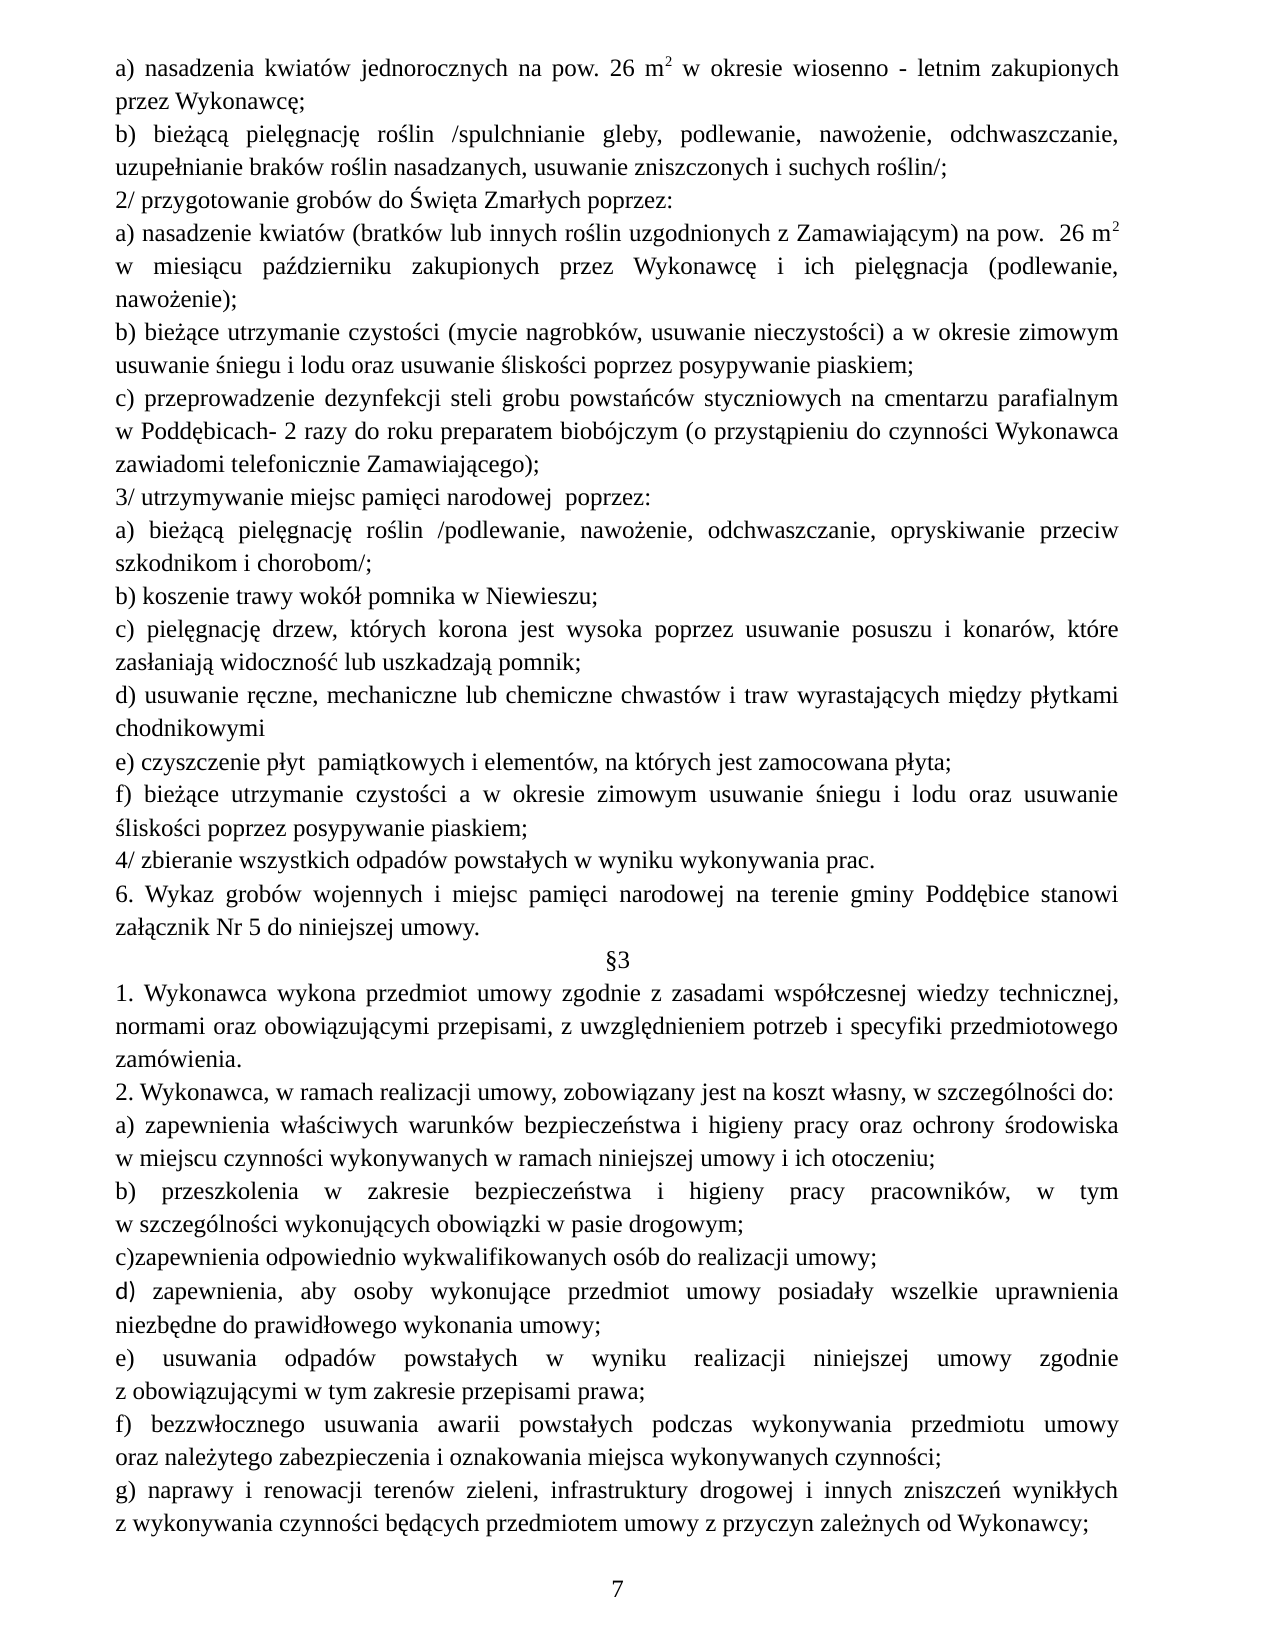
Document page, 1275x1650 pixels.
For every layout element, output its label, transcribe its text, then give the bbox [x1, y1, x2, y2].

text g) naprawy i renowacji terenów zieleni, infrastruktury drogowej i innych zniszczeń wynikłych z wykonywania czynności będących przedmiotem umowy z przyczyn zależnych od Wykonawcy; [115, 1475, 1119, 1537]
text 6. Wykaz grobów wojennych i miejsc pamięci narodowej na terenie gminy Poddębice stanowi załącznik Nr 5 do niniejszej umowy. [115, 879, 1119, 940]
text §3 [115, 945, 1119, 973]
text 3/ utrzymywanie miejsc pamięci narodowej poprzez: [115, 482, 1119, 511]
text d) usuwanie ręczne, mechaniczne lub chemiczne chwastów i traw wyrastających między płytkami chodnikowymi [115, 681, 1119, 742]
text 4/ zbieranie wszystkich odpadów powstałych w wyniku wykonywania prac. [115, 846, 1119, 874]
text f) bezzwłocznego usuwania awarii powstałych podczas wykonywania przedmiotu umowy oraz należytego zabezpieczenia i oznakowania miejsca wykonywanych czynności; [115, 1409, 1119, 1471]
text 2/ przygotowanie grobów do Święta Zmarłych poprzez: [115, 185, 1119, 214]
text b) bieżące utrzymanie czystości (mycie nagrobków, usuwanie nieczystości) a w okresie zimowym usuwanie śniegu i lodu oraz usuwanie śliskości poprzez posypywanie piaskiem; [115, 317, 1119, 379]
text b) bieżącą pielęgnację roślin /spulchnianie gleby, podlewanie, nawożenie, odchwaszczanie, uzupełnianie braków roślin nasadzanych, usuwanie zniszczonych i suchych roślin/; [115, 119, 1119, 181]
text e) czyszczenie płyt pamiątkowych i elementów, na których jest zamocowana płyta; [115, 747, 1119, 775]
text d) zapewnienia, aby osoby wykonujące przedmiot umowy posiadały wszelkie uprawnienia niezbędne do prawidłowego wykonania umowy; [115, 1275, 1119, 1338]
text c)zapewnienia odpowiednio wykwalifikowanych osób do realizacji umowy; [115, 1242, 1119, 1271]
text a) nasadzenie kwiatów (bratków lub innych roślin uzgodnionych z Zamawiającym) na pow. 26 m2 w miesiącu październiku zakupionych przez Wykonawcę i ich pielęgnacja (podlewanie, nawożenie); [115, 218, 1119, 313]
text e) usuwania odpadów powstałych w wyniku realizacji niniejszej umowy zgodnie z obowiązującymi w tym zakresie przepisami prawa; [115, 1343, 1119, 1404]
text f) bieżące utrzymanie czystości a w okresie zimowym usuwanie śniegu i lodu oraz usuwanie śliskości poprzez posypywanie piaskiem; [115, 779, 1119, 841]
text a) zapewnienia właściwych warunków bezpieczeństwa i higieny pracy oraz ochrony środowiska w miejscu czynności wykonywanych w ramach niniejszej umowy i ich otoczeniu; [115, 1110, 1119, 1172]
text b) przeszkolenia w zakresie bezpieczeństwa i higieny pracy pracowników, w tym w szczególności wykonujących obowiązki w pasie drogowym; [115, 1176, 1119, 1238]
text a) nasadzenia kwiatów jednorocznych na pow. 26 m2 w okresie wiosenno - letnim zakupionych przez Wykonawcę; [115, 53, 1119, 115]
text b) koszenie trawy wokół pomnika w Niewieszu; [115, 581, 1119, 610]
text c) przeprowadzenie dezynfekcji steli grobu powstańców styczniowych na cmentarzu parafialnym w Poddębicach- 2 razy do roku preparatem biobójczym (o przystąpieniu do czynności Wykonawca zawiadomi telefonicznie Zamawiającego); [115, 383, 1119, 478]
text a) bieżącą pielęgnację roślin /podlewanie, nawożenie, odchwaszczanie, opryskiwanie przeciw szkodnikom i chorobom/; [115, 515, 1119, 577]
text 1. Wykonawca wykona przedmiot umowy zgodnie z zasadami współczesnej wiedzy technicznej, normami oraz obowiązującymi przepisami, z uwzględnieniem potrzeb i specyfiki przedmiotowego zamówienia. [115, 978, 1119, 1072]
text 2. Wykonawca, w ramach realizacji umowy, zobowiązany jest na koszt własny, w szczególności do: [115, 1077, 1119, 1106]
text c) pielęgnację drzew, których korona jest wysoka poprzez usuwanie posuszu i konarów, które zasłaniają widoczność lub uszkadzają pomnik; [115, 614, 1119, 676]
